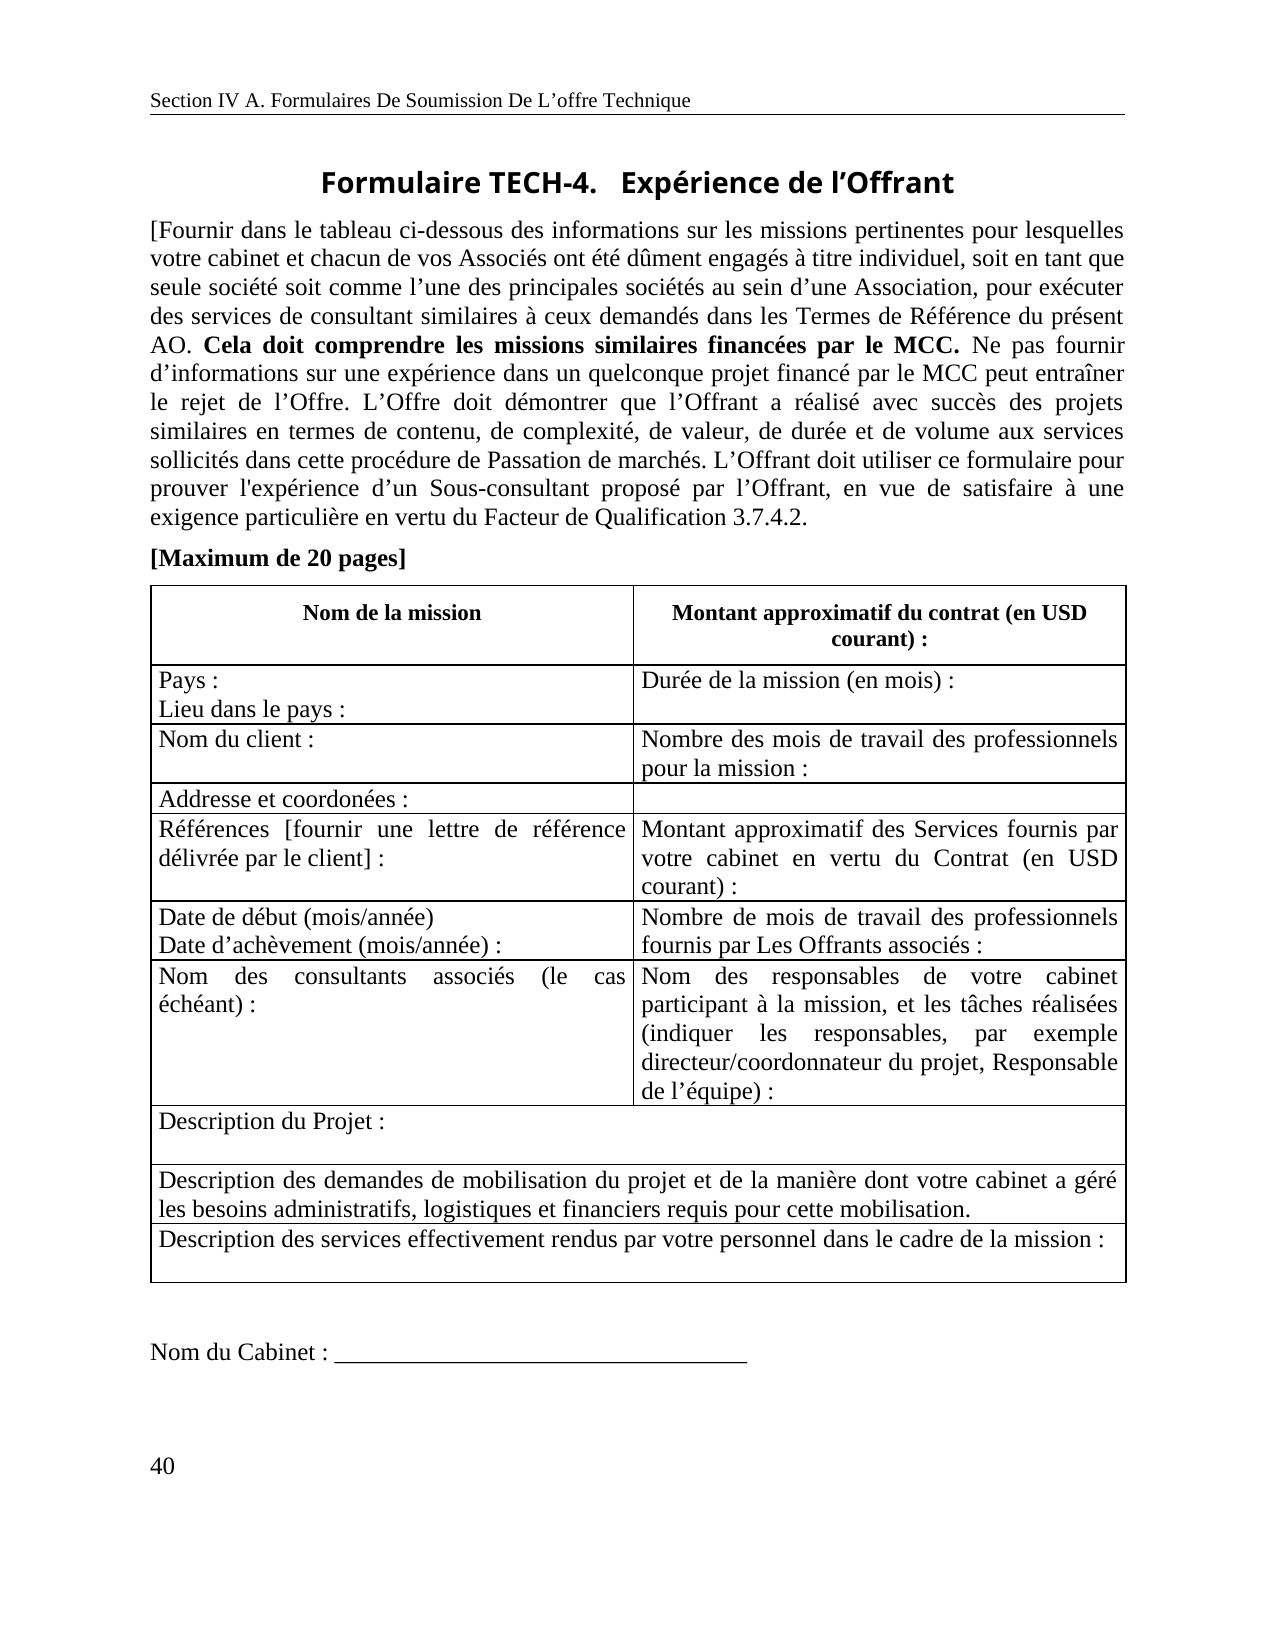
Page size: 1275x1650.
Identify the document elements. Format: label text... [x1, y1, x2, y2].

table_header Nom de la mission [152, 586, 633, 664]
table_cell Pays : Lieu dans le pays : [152, 666, 633, 723]
text [Maximum de 20 pages] [150, 543, 1125, 572]
table_cell Description des services effectivement rendus par votre personnel dans le cadre de la mission : [152, 1224, 1125, 1282]
table_cell Durée de la mission (en mois) : [634, 666, 1125, 723]
text [Fournir dans le tableau ci-dessous des informations sur les missions pertinentes pour lesquelles votre cabinet et chacun de vos Associés ont été dûment engagés à titre individuel, soit en tant que seule société soit comme l’une des principales sociétés au sein d’une Association, pour exécuter des services de consultant similaires à ceux demandés dans les Termes de Référence du présent AO. Cela doit comprendre les missions similaires financées par le MCC. Ne pas fournir d’informations sur une expérience dans un quelconque projet financé par le MCC peut entraîner le rejet de l’Offre. L’Offre doit démontrer que l’Offrant a réalisé avec succès des projets similaires en termes de contenu, de complexité, de valeur, de durée et de volume aux services sollicités dans cette procédure de Passation de marchés. L’Offrant doit utiliser ce formulaire pour prouver l'expérience d’un Sous-consultant proposé par l’Offrant, en vue de satisfaire à une exigence particulière en vertu du Facteur de Qualification 3.7.4.2. [150, 215, 1125, 531]
table_cell [634, 784, 1125, 812]
table_cell Nom des consultants associés (le cas échéant) : [152, 961, 633, 1104]
text Nom du Cabinet : _________________________________ [150, 1337, 1125, 1366]
table_cell Addresse et coordonées : [152, 784, 633, 812]
table_cell Références [fournir une lettre de référence délivrée par le client] : [152, 814, 633, 900]
table_cell Description des demandes de mobilisation du projet et de la manière dont votre cabinet a géré les besoins administratifs, logistiques et financiers requis pour cette mobilisation. [152, 1165, 1125, 1223]
table_cell Nom du client : [152, 725, 633, 782]
table_header Montant approximatif du contrat (en USD courant) : [634, 586, 1125, 664]
table_cell Nombre des mois de travail des professionnels pour la mission : [634, 725, 1125, 782]
table_cell Description du Projet : [152, 1106, 1125, 1164]
table_cell Date de début (mois/année) Date d’achèvement (mois/année) : [152, 902, 633, 959]
table_cell Nom des responsables de votre cabinet participant à la mission, et les tâches réalisées (indiquer les responsables, par exemple directeur/coordonnateur du projet, Responsable de l’équipe) : [634, 961, 1125, 1104]
subtitle Formulaire TECH-4. Expérience de l’Offrant [150, 162, 1125, 202]
table_cell Nombre de mois de travail des professionnels fournis par Les Offrants associés : [634, 902, 1125, 959]
table_cell Montant approximatif des Services fournis par votre cabinet en vertu du Contrat (en USD courant) : [634, 814, 1125, 900]
